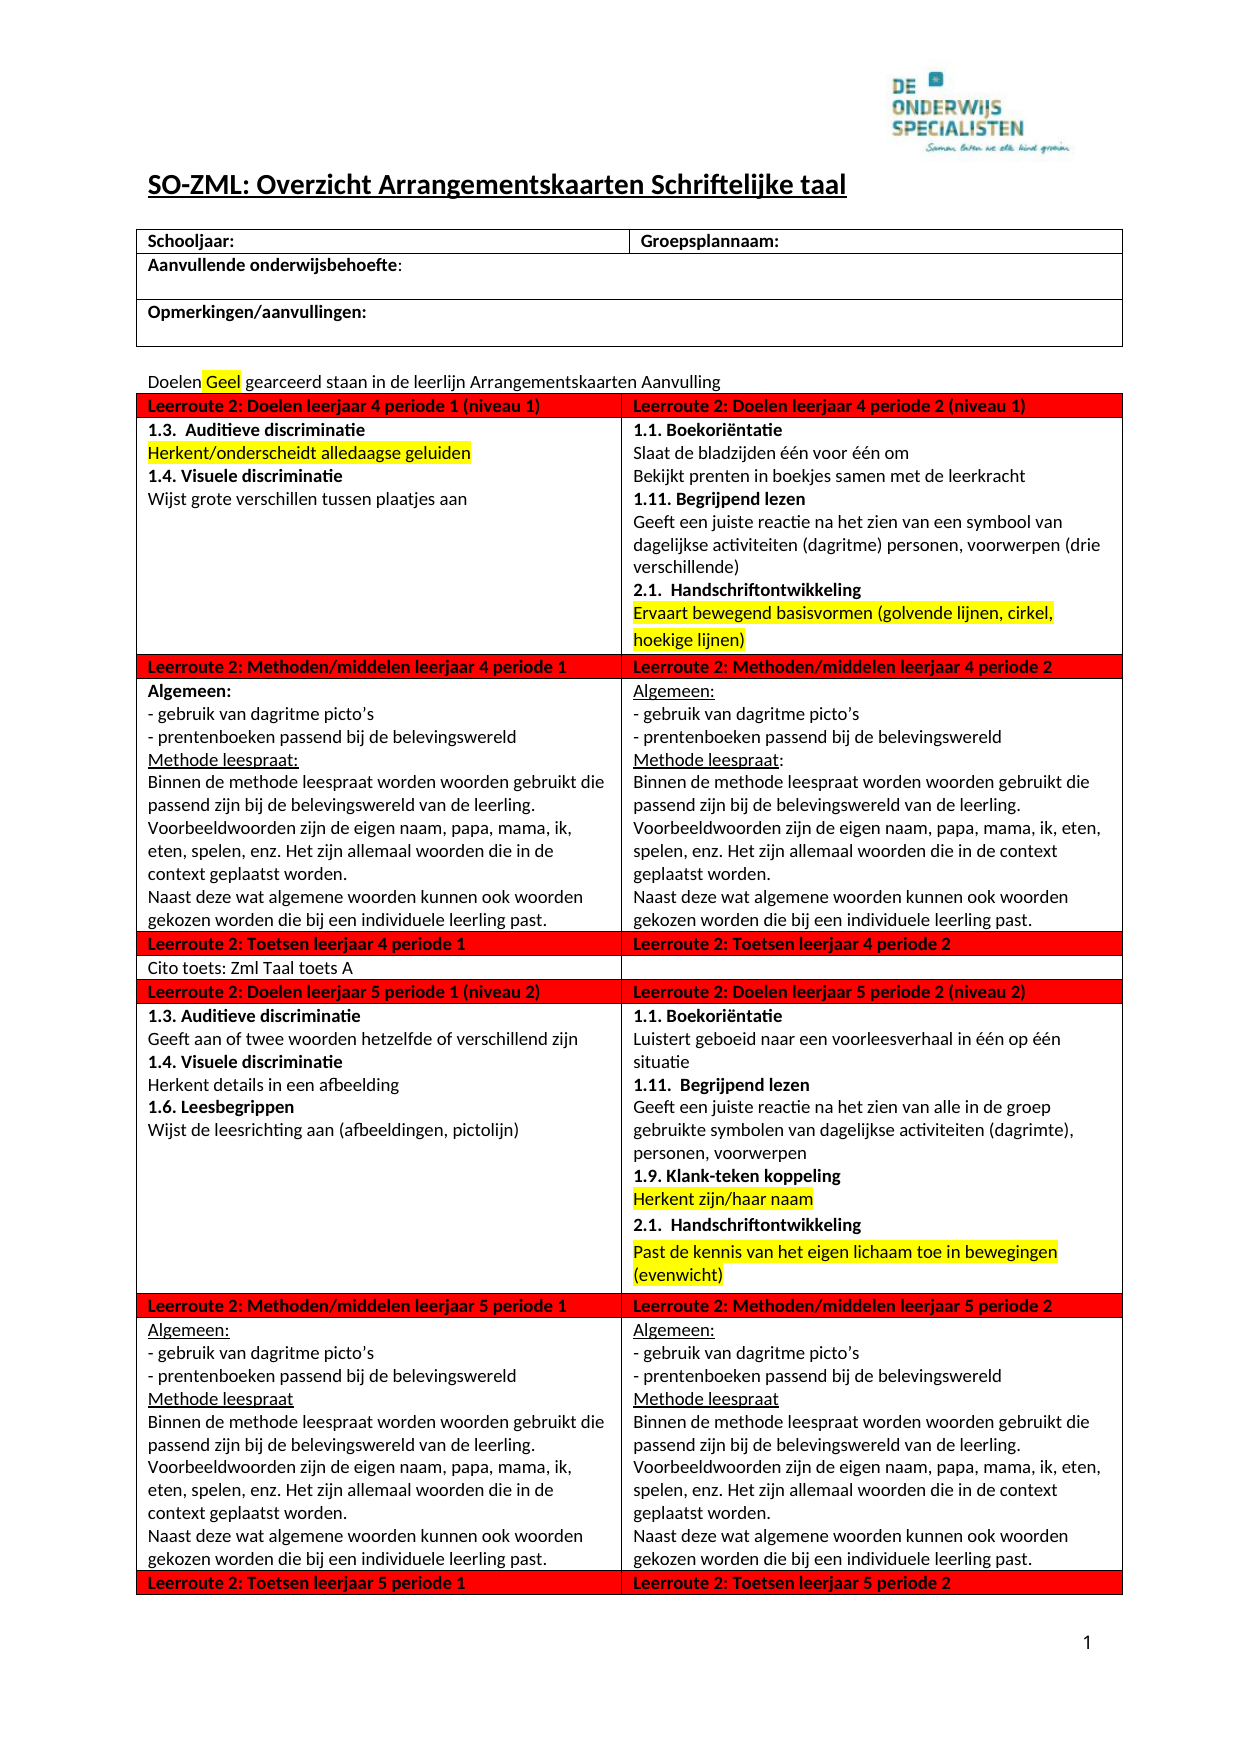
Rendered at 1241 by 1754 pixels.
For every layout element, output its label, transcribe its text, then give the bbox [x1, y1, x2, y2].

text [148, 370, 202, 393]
text Doelen Geel gearceerd staan in de leerlijn Arrangementskaarten Aanvulling [241, 370, 1093, 393]
table_header Schooljaar: [137, 230, 629, 252]
table_cell Opmerkingen/aanvullingen: [137, 300, 1122, 346]
table_cell 1.1. Boekoriëntatie Luistert geboeid naar een voorleesverhaal in één op één situatie 1.11. Begrijpend lezen Geeft een juiste reactie na het zien van alle in de groep gebruikte symbolen van dagelijkse activiteiten (dagrimte), personen, voorwerpen 1.9. Klank-teken koppeling Herkent zijn/haar naam 2.1. Handschriftontwikkeling Past de kennis van het eigen lichaam toe in bewegingen (evenwicht) [622, 1004, 1122, 1293]
table_header Leerroute 2: Doelen leerjaar 4 periode 2 (niveau 1) [622, 394, 1122, 417]
table_cell 1.3. Auditieve discriminatie Geeft aan of twee woorden hetzelfde of verschillend zijn 1.4. Visuele discriminatie Herkent details in een afbeelding 1.6. Leesbegrippen Wijst de leesrichting aan (afbeeldingen, pictolijn) [137, 1004, 621, 1293]
table_cell Leerroute 2: Doelen leerjaar 5 periode 2 (niveau 2) [622, 980, 1122, 1003]
table_header Groepsplannaam: [630, 230, 1122, 252]
table_cell Leerroute 2: Methoden/middelen leerjaar 5 periode 1 [137, 1294, 621, 1317]
picture [869, 59, 1093, 166]
table_cell Leerroute 2: Toetsen leerjaar 4 periode 2 [622, 932, 1122, 955]
table_cell Leerroute 2: Methoden/middelen leerjaar 5 periode 2 [622, 1294, 1122, 1317]
table_cell Leerroute 2: Toetsen leerjaar 5 periode 1 [137, 1571, 621, 1594]
table_cell Aanvullende onderwijsbehoefte: [137, 254, 1122, 299]
table_cell 1.1. Boekoriëntatie Slaat de bladzijden één voor één om Bekijkt prenten in boekjes samen met de leerkracht 1.11. Begrijpend lezen Geeft een juiste reactie na het zien van een symbool van dagelijkse activiteiten (dagritme) personen, voorwerpen (drie verschillende) 2.1. Handschriftontwikkeling Ervaart bewegend basisvormen (golvende lijnen, cirkel, hoekige lijnen) [622, 418, 1122, 654]
table_cell Leerroute 2: Methoden/middelen leerjaar 4 periode 2 [622, 655, 1122, 678]
table_cell Leerroute 2: Methoden/middelen leerjaar 4 periode 1 [137, 655, 621, 678]
table_cell Leerroute 2: Toetsen leerjaar 4 periode 1 [137, 932, 621, 955]
table_cell Algemeen: - gebruik van dagritme picto’s - prentenboeken passend bij de belevingswereld Methode leespraat: Binnen de methode leespraat worden woorden gebruikt die passend zijn bij de belevingswereld van de leerling. Voorbeeldwoorden zijn de eigen naam, papa, mama, ik, eten, spelen, enz. Het zijn allemaal woorden die in de context geplaatst worden. Naast deze wat algemene woorden kunnen ook woorden gekozen worden die bij een individuele leerling past. [137, 679, 621, 931]
table_cell Algemeen: - gebruik van dagritme picto’s - prentenboeken passend bij de belevingswereld Methode leespraat: Binnen de methode leespraat worden woorden gebruikt die passend zijn bij de belevingswereld van de leerling. Voorbeeldwoorden zijn de eigen naam, papa, mama, ik, eten, spelen, enz. Het zijn allemaal woorden die in de context geplaatst worden. Naast deze wat algemene woorden kunnen ook woorden gekozen worden die bij een individuele leerling past. [622, 679, 1122, 931]
table_cell [622, 956, 1122, 979]
table_cell Cito toets: Zml Taal toets A [137, 956, 621, 979]
table_cell Leerroute 2: Doelen leerjaar 5 periode 1 (niveau 2) [137, 980, 621, 1003]
table_cell Leerroute 2: Toetsen leerjaar 5 periode 2 [622, 1571, 1122, 1594]
table_header Leerroute 2: Doelen leerjaar 4 periode 1 (niveau 1) [137, 394, 621, 417]
text SO-ZML: Overzicht Arrangementskaarten Schriftelijke taal [148, 166, 1093, 202]
table_cell 1.3. Auditieve discriminatie Herkent/onderscheidt alledaagse geluiden 1.4. Visuele discriminatie Wijst grote verschillen tussen plaatjes aan [137, 418, 621, 654]
